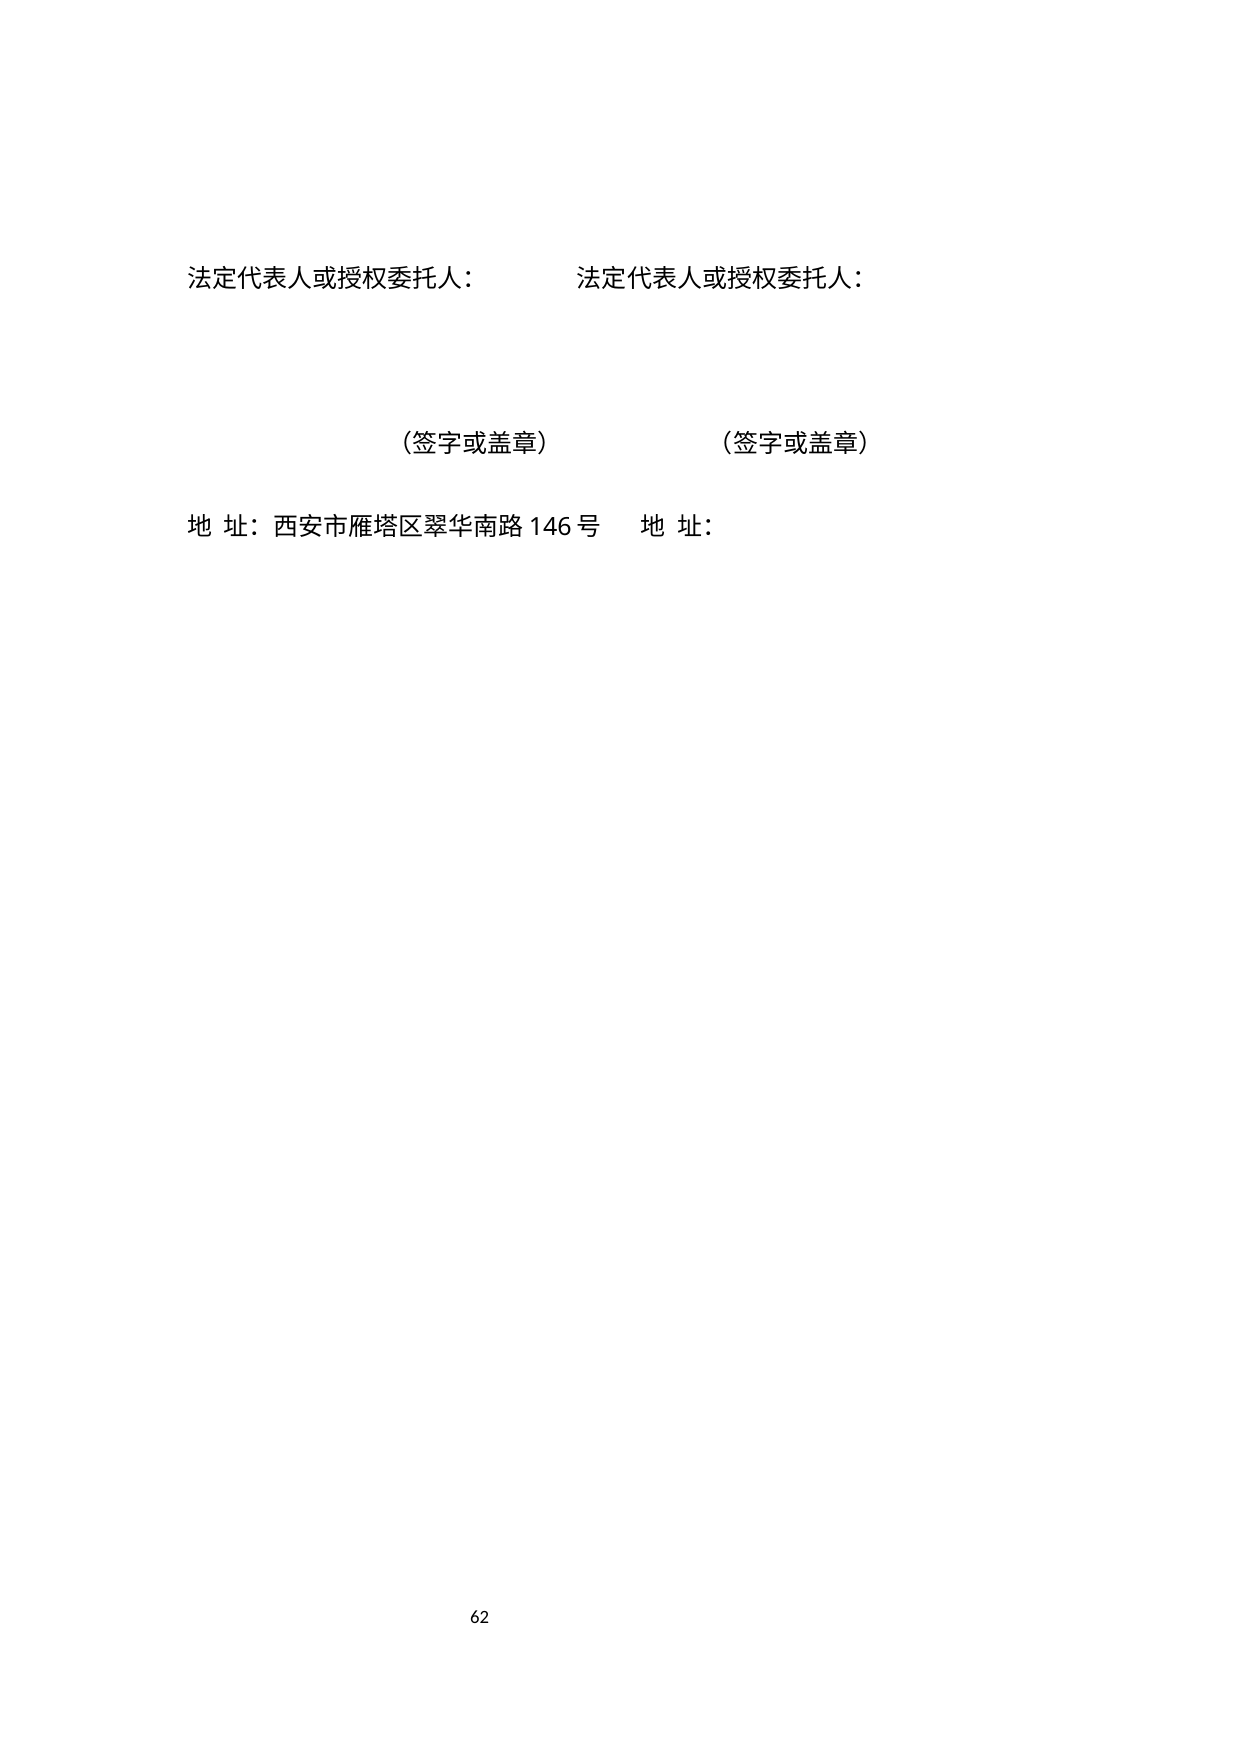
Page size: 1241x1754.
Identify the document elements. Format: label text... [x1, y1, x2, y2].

text （签字或盖章） （签字或盖章） [187, 409, 1053, 474]
text 法定代表人或授权委托人： 法定代表人或授权委托人： [187, 244, 1053, 309]
text 地 址：西安市雁塔区翠华南路146号 地 址： [187, 492, 1053, 557]
